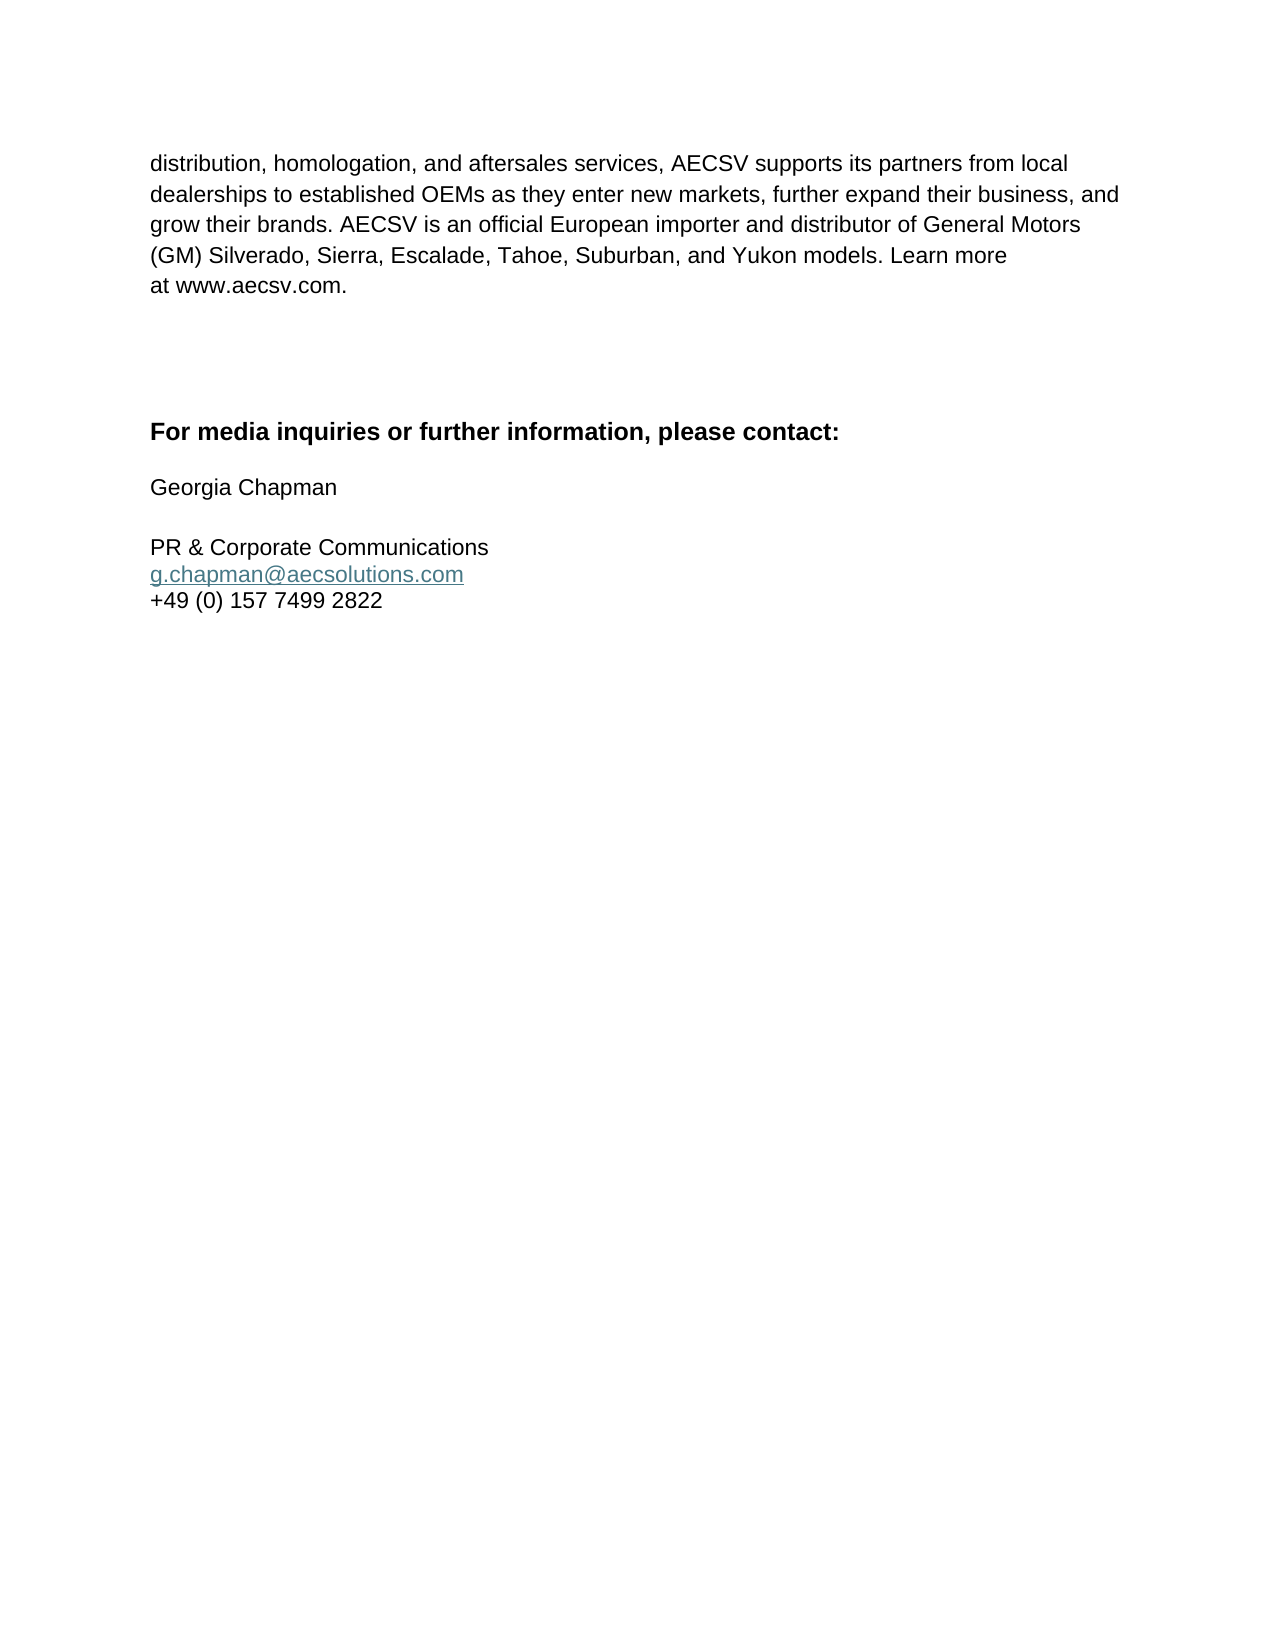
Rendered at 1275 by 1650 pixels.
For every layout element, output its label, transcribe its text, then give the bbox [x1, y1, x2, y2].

text PR & Corporate Communications g.chapman@aecsolutions.com +49 (0) 157 7499 2822 [150, 534, 1125, 613]
text Georgia Chapman [150, 474, 1125, 534]
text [150, 150, 1125, 298]
text For media inquiries or further information, please contact: [150, 416, 1125, 445]
